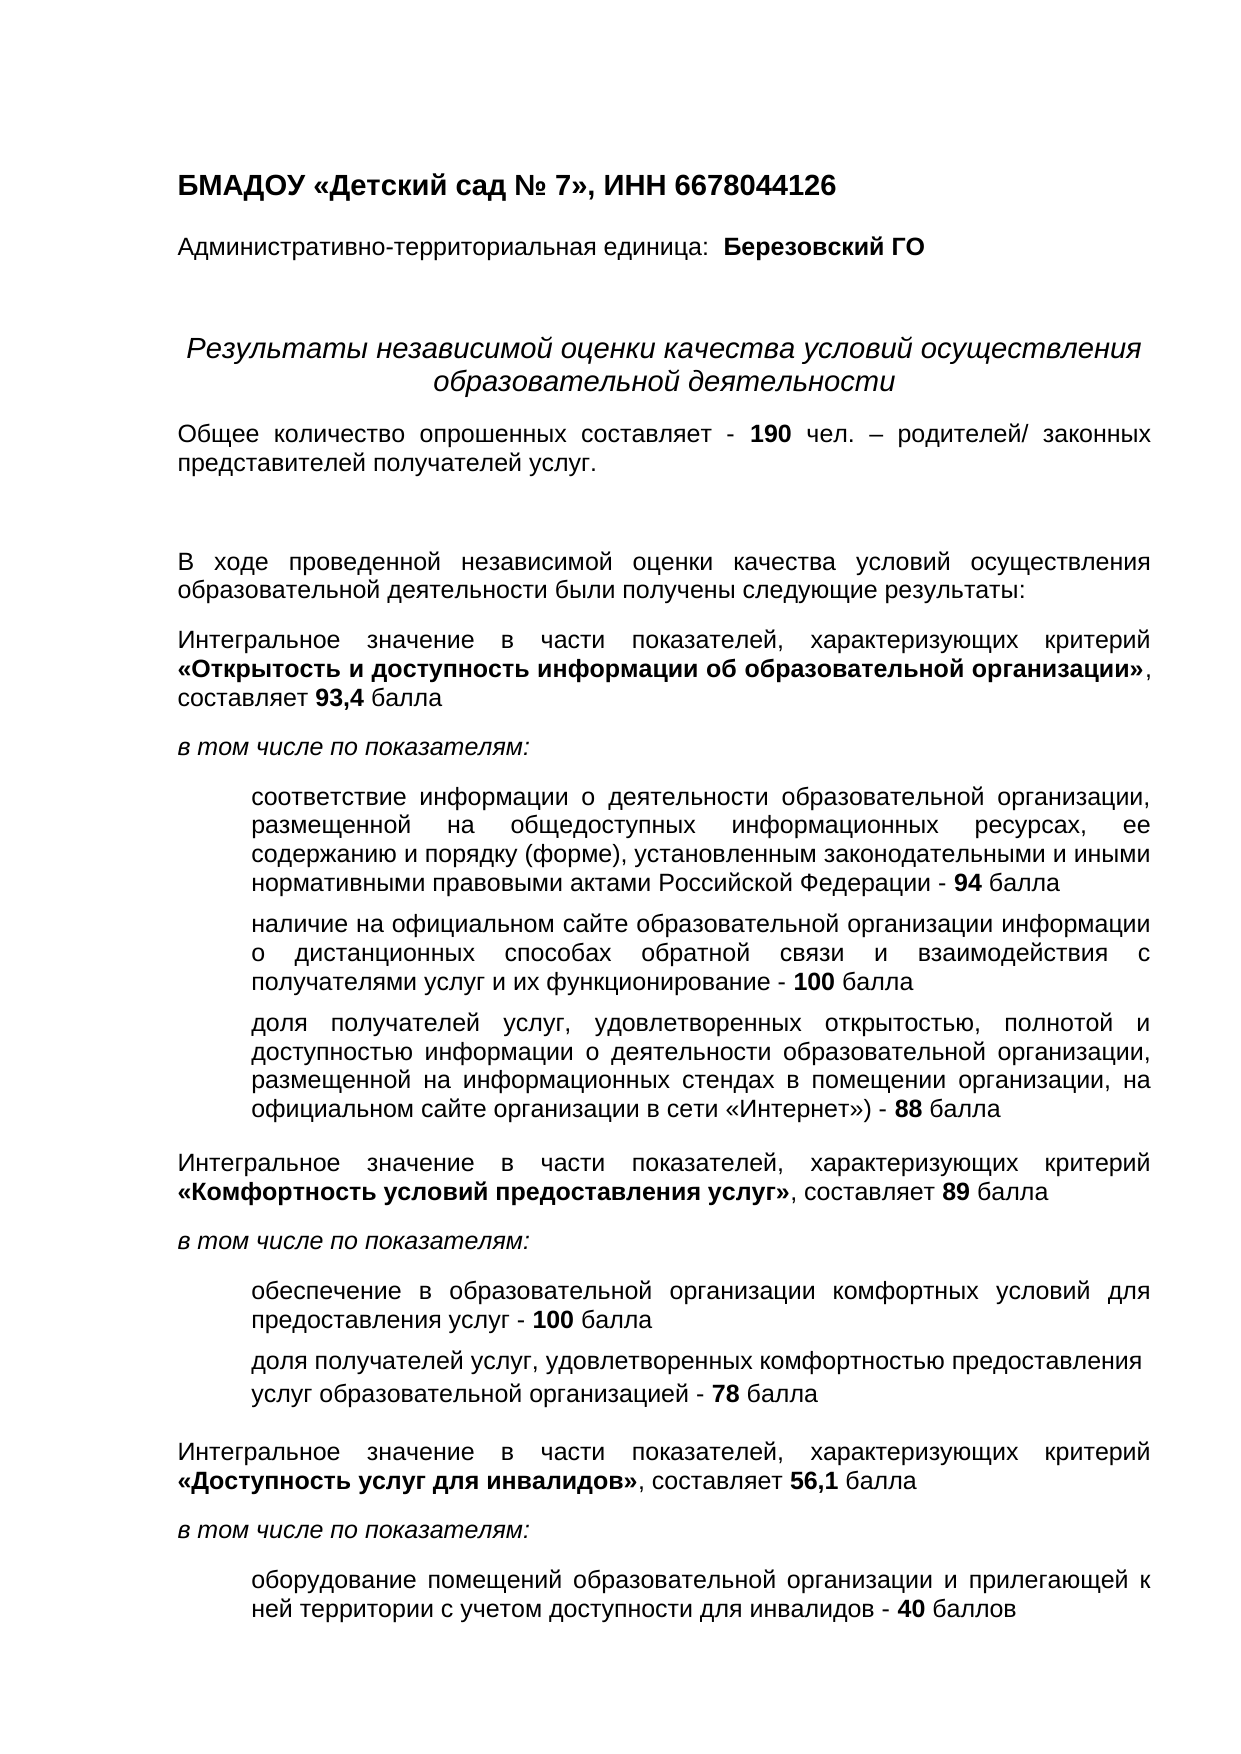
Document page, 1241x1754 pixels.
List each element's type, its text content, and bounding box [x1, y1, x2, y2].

text наличие на официальном сайте образовательной организации информации о дистанционных способах обратной связи и взаимодействия с получателями услуг и их функционирование - 100 балла [251, 909, 1152, 995]
text в том числе по показателям: [177, 732, 1152, 761]
text Интегральное значение в части показателей, характеризующих критерий «Комфортность условий предоставления услуг», составляет 89 балла [177, 1148, 1152, 1205]
subtitle БМАДОУ «Детский сад № 7», ИНН 6678044126 [177, 168, 1152, 202]
text В ходе проведенной независимой оценки качества условий осуществления образовательной деятельности были получены следующие результаты: [177, 547, 1152, 604]
text доля получателей услуг, удовлетворенных открытостью, полнотой и доступностью информации о деятельности образовательной организации, размещенной на информационных стендах в помещении организации, на официальном сайте организации в сети «Интернет») - 88 балла [251, 1008, 1152, 1123]
text обеспечение в образовательной организации комфортных условий для предоставления услуг - 100 балла [251, 1276, 1152, 1333]
text Интегральное значение в части показателей, характеризующих критерий «Доступность услуг для инвалидов», составляет 56,1 балла [177, 1437, 1152, 1494]
text доля получателей услуг, удовлетворенных комфортностью предоставления услуг образовательной организацией - 78 балла [251, 1346, 1152, 1408]
text Общее количество опрошенных составляет - 190 чел. – родителей/ законных представителей получателей услуг. [177, 419, 1152, 476]
text Интегральное значение в части показателей, характеризующих критерий «Открытость и доступность информации об образовательной организации», составляет 93,4 балла [177, 625, 1152, 711]
text Административно-территориальная единица: Березовский ГО [177, 232, 1152, 260]
text Результаты независимой оценки качества условий осуществления образовательной деятельности [177, 331, 1152, 398]
text в том числе по показателям: [177, 1515, 1152, 1544]
text оборудование помещений образовательной организации и прилегающей к ней территории с учетом доступности для инвалидов - 40 баллов [251, 1565, 1152, 1622]
text соответствие информации о деятельности образовательной организации, размещенной на общедоступных информационных ресурсах, ее содержанию и порядку (форме), установленным законодательными и иными нормативными правовыми актами Российской Федерации - 94 балла [251, 782, 1152, 897]
text в том числе по показателям: [177, 1226, 1152, 1255]
